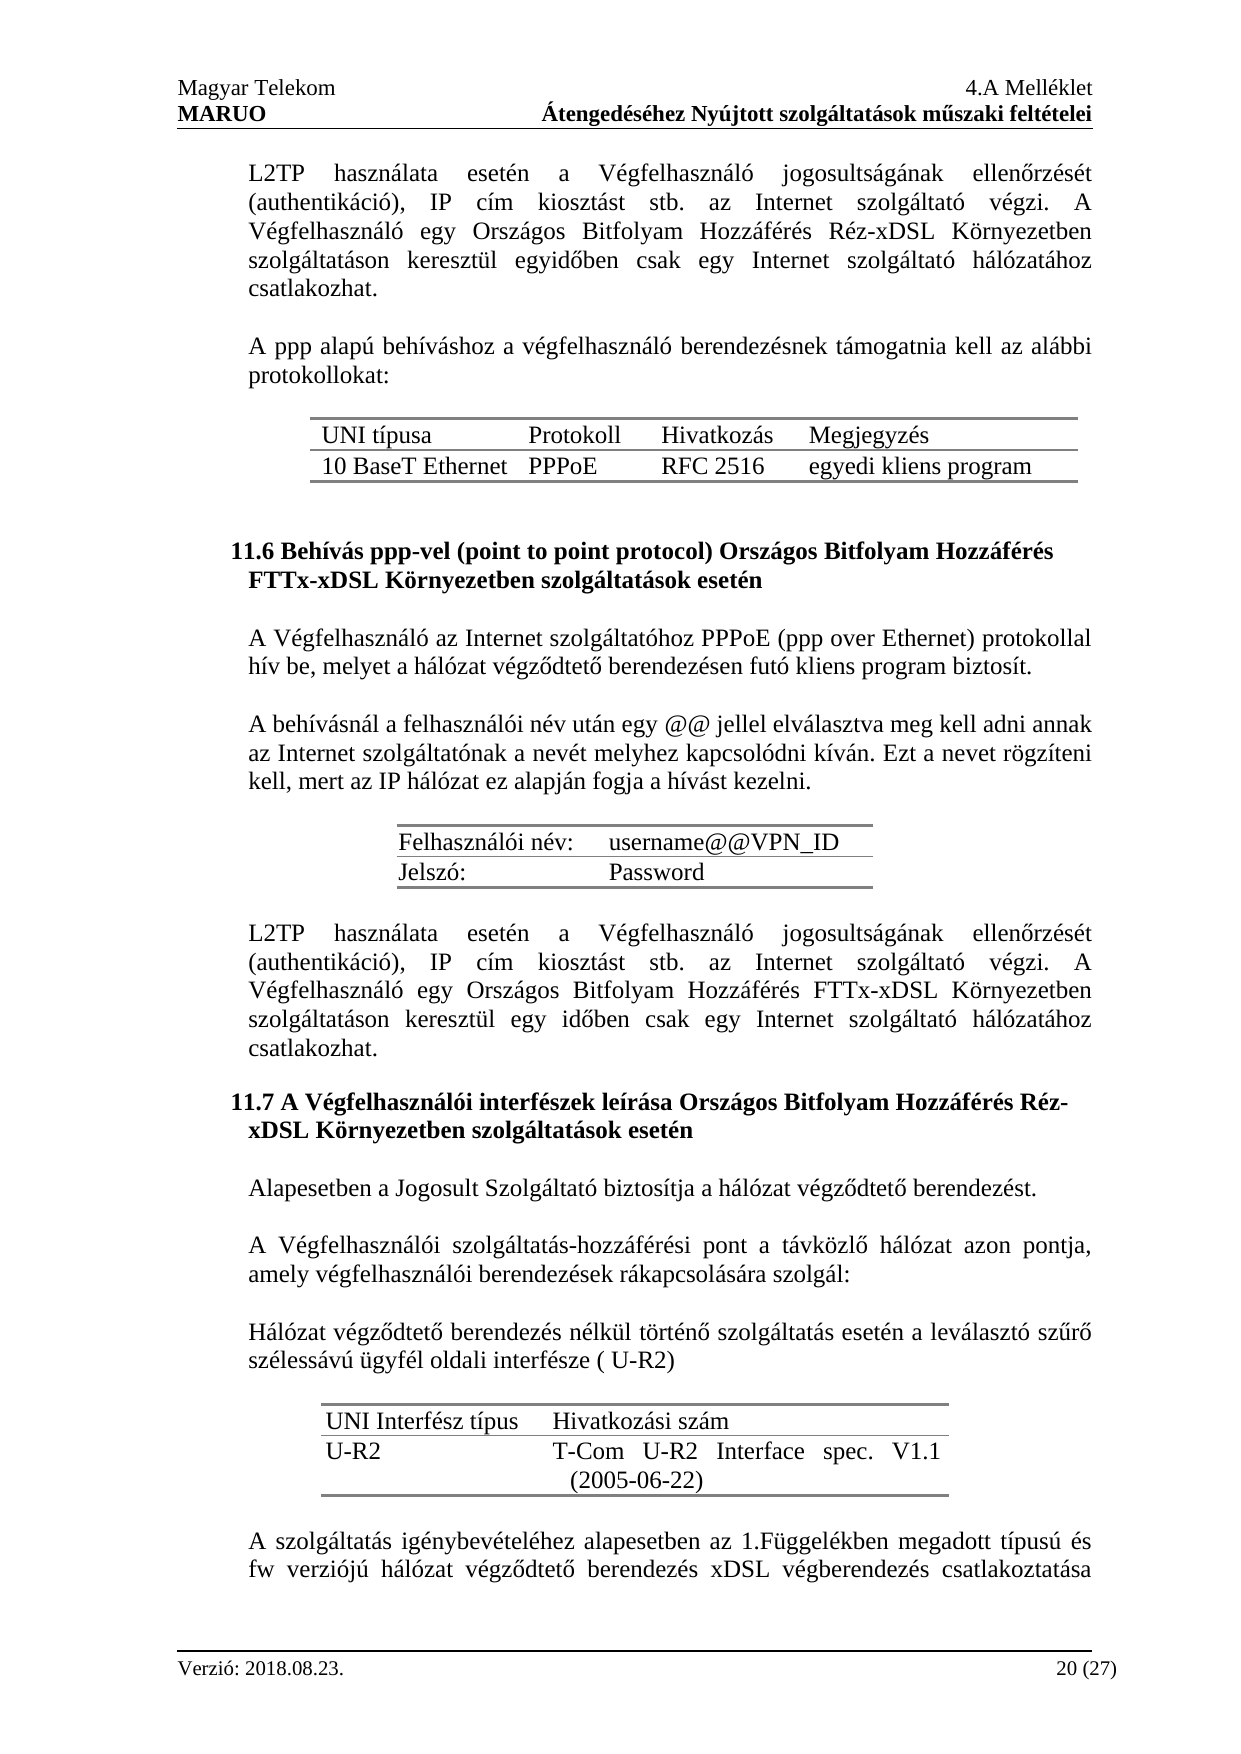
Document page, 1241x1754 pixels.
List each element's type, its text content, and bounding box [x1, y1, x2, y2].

table_cell 10 BaseT Ethernet [310, 451, 517, 479]
table_cell Jelszó: [397, 857, 607, 886]
text A Végfelhasználói szolgáltatás-hozzáférési pont a távközlő hálózat azon pontja, amely végfelhasználói berendezések rákapcsolására szolgál: [248, 1230, 1092, 1288]
text Alapesetben a Jogosult Szolgáltató biztosítja a hálózat végződtető berendezést. [248, 1173, 1092, 1202]
table_cell Password [607, 857, 873, 886]
subtitle 11.7 A Végfelhasználói interfészek leírása Országos Bitfolyam Hozzáférés Réz-xDSL Környezetben szolgáltatások esetén [230, 1087, 1092, 1144]
text L2TP használata esetén a Végfelhasználó jogosultságának ellenőrzését (authentikáció), IP cím kiosztást stb. az Internet szolgáltató végzi. A Végfelhasználó egy Országos Bitfolyam Hozzáférés FTTx-xDSL Környezetben szolgáltatáson keresztül egy időben csak egy Internet szolgáltató hálózatához csatlakozhat. [248, 918, 1092, 1062]
text A ppp alapú behíváshoz a végfelhasználó berendezésnek támogatnia kell az alábbi protokollokat: [248, 331, 1092, 388]
table_cell U-R2 [321, 1436, 548, 1494]
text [248, 1526, 1092, 1583]
table_header Hivatkozás [650, 420, 797, 449]
table_header Felhasználói név: [397, 827, 607, 856]
text L2TP használata esetén a Végfelhasználó jogosultságának ellenőrzését (authentikáció), IP cím kiosztást stb. az Internet szolgáltató végzi. A Végfelhasználó egy Országos Bitfolyam Hozzáférés Réz-xDSL Környezetben szolgáltatáson keresztül egyidőben csak egy Internet szolgáltató hálózatához csatlakozhat. [248, 158, 1092, 302]
subtitle 11.6 Behívás ppp-vel (point to point protocol) Országos Bitfolyam Hozzáférés FTTx-xDSL Környezetben szolgáltatások esetén [230, 536, 1092, 594]
table_cell PPPoE [517, 451, 650, 479]
table_cell egyedi kliens program [797, 451, 1078, 479]
table_header Protokoll [517, 420, 650, 449]
table_header Hivatkozási szám [548, 1406, 949, 1435]
table_cell T-Com U-R2 Interface spec. V1.1 (2005-06-22) [548, 1436, 949, 1494]
text A Végfelhasználó az Internet szolgáltatóhoz PPPoE (ppp over Ethernet) protokollal hív be, melyet a hálózat végződtető berendezésen futó kliens program biztosít. [248, 623, 1092, 680]
table_header UNI típusa [310, 420, 517, 449]
text Hálózat végződtető berendezés nélkül történő szolgáltatás esetén a leválasztó szűrő szélessávú ügyfél oldali interfésze ( U-R2) [248, 1317, 1092, 1374]
text A behívásnál a felhasználói név után egy @ jellel elválasztva meg kell adni annak az Internet szolgáltatónak a nevét melyhez kapcsolódni kíván. Ezt a nevet rögzíteni kell, mert az IP hálózat ez alapján fogja a hívást kezelni. [248, 709, 1092, 795]
table_header UNI Interfész típus [321, 1406, 548, 1435]
table_header username@VPN_ID [607, 827, 873, 856]
table_header Megjegyzés [797, 420, 1078, 449]
table_cell RFC 2516 [650, 451, 797, 479]
